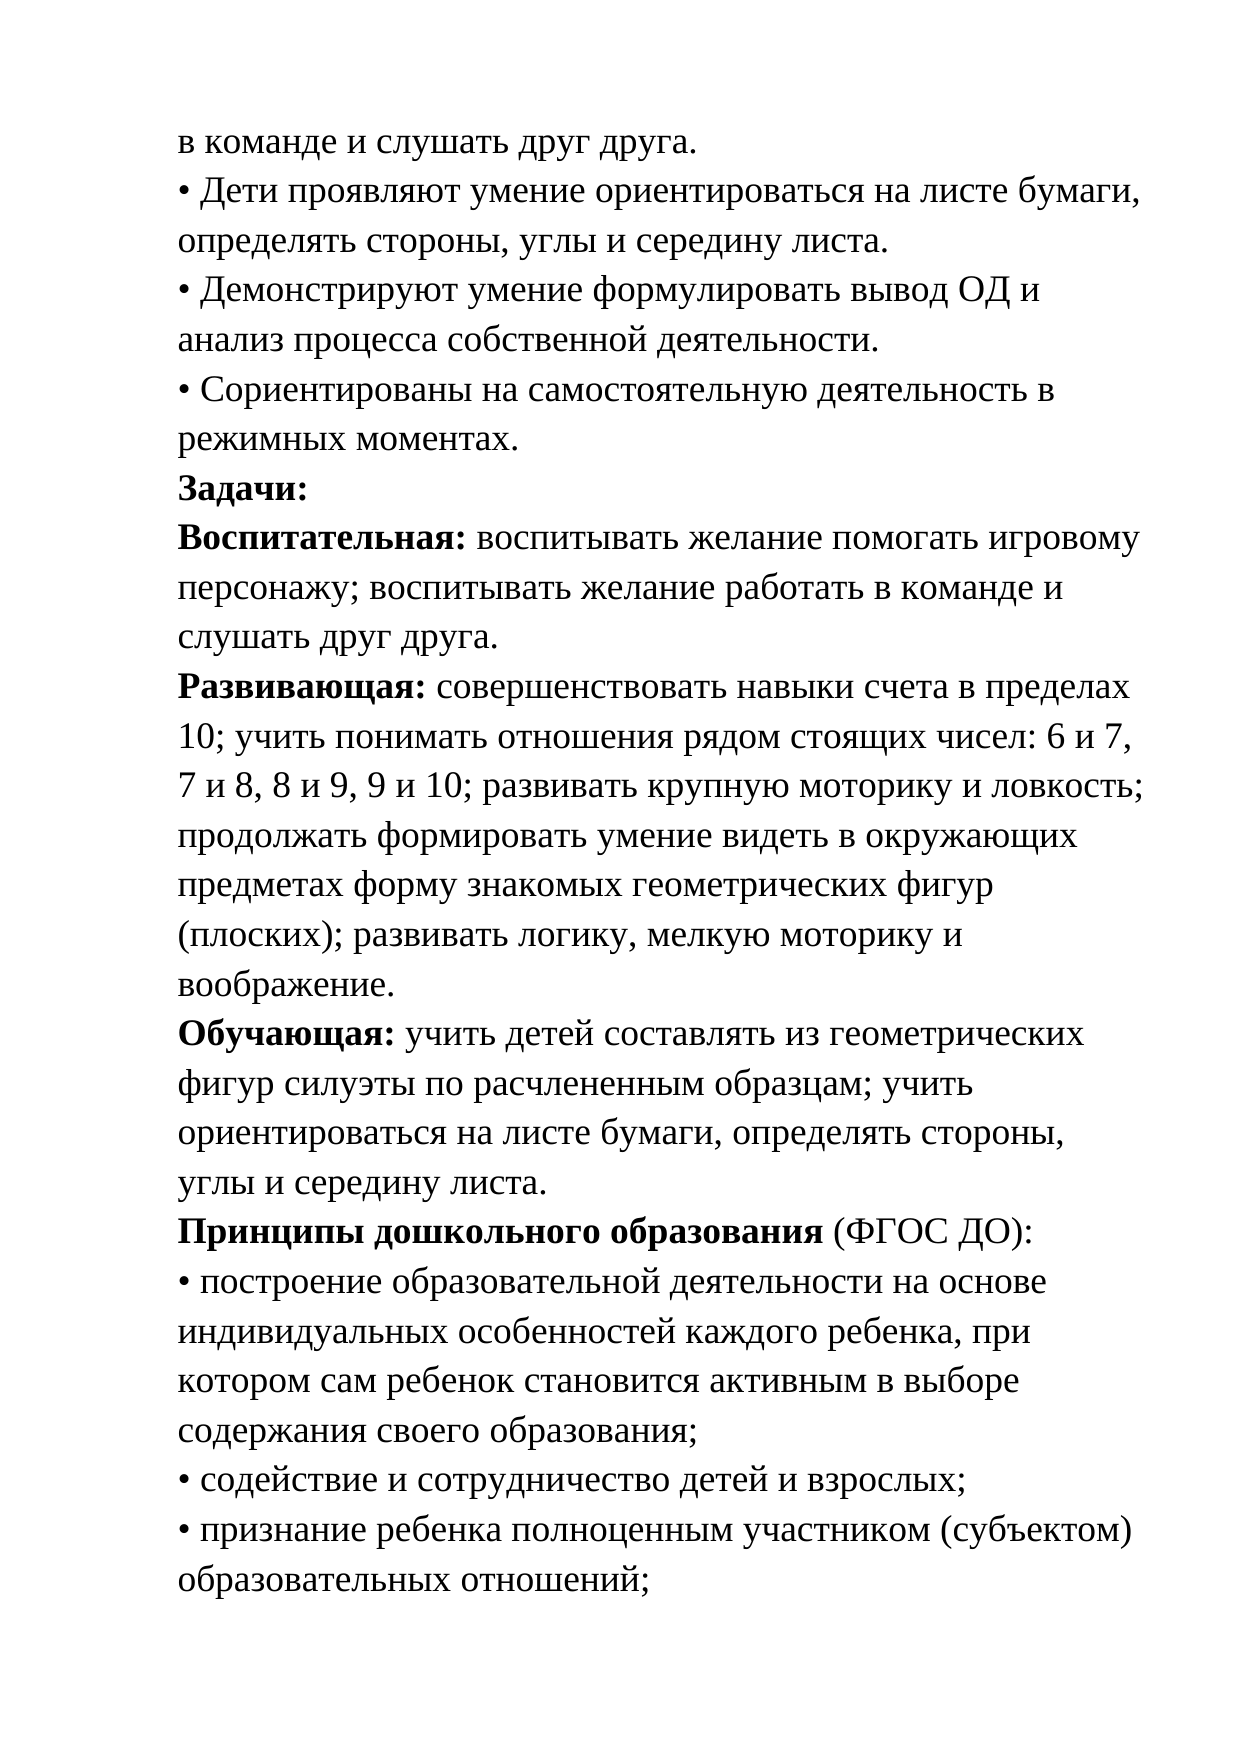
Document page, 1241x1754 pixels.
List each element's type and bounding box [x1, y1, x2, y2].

text [177, 118, 1152, 1599]
